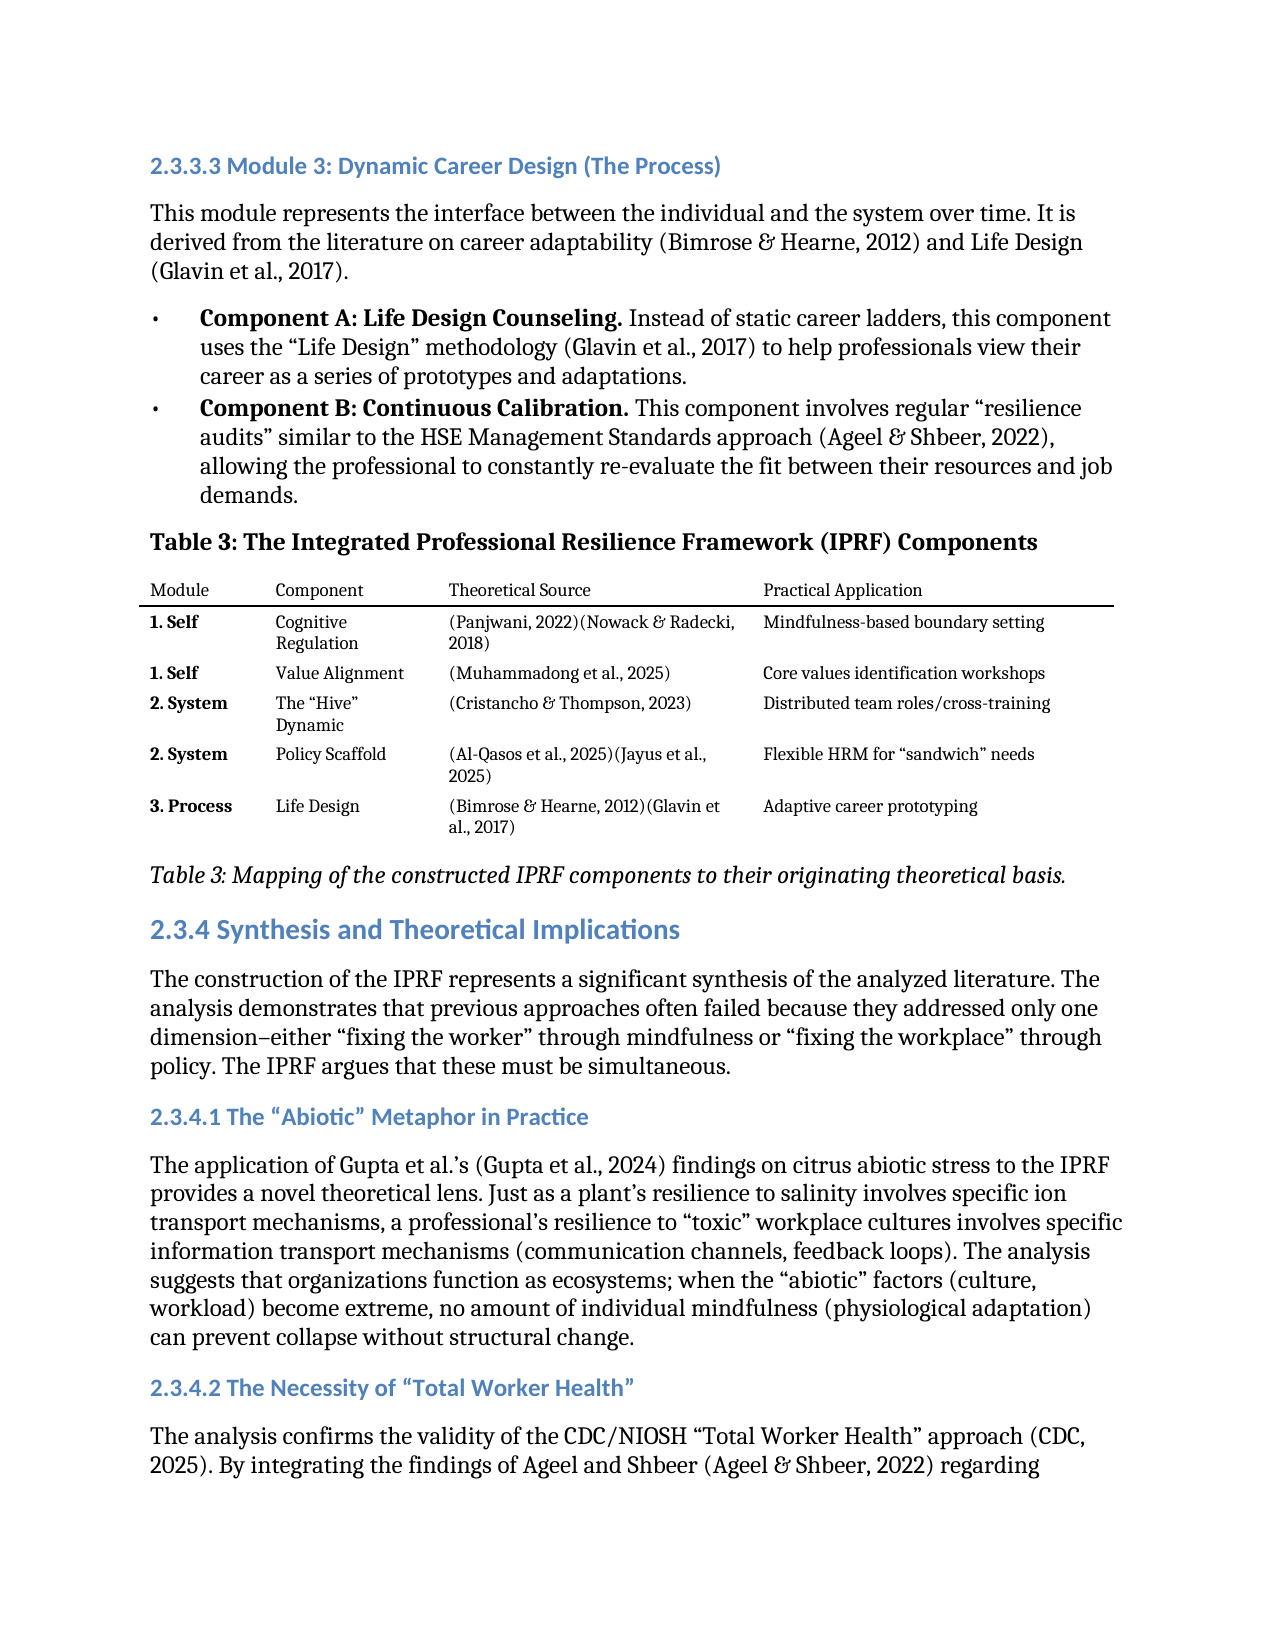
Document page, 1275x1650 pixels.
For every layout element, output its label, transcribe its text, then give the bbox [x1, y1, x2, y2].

subtitle 2.3.4.1 The “Abiotic” Metaphor in Practice [150, 1101, 1125, 1132]
table_cell The “Hive” Dynamic [264, 688, 437, 740]
table_cell Adaptive career prototyping [752, 791, 1114, 843]
table_header Module [139, 576, 264, 605]
table_cell 1. Self [139, 607, 264, 658]
table_cell 2. System [139, 688, 264, 740]
table_cell (Al-Qasos et al., 2025)(Jayus et al., 2025) [438, 740, 752, 791]
table_cell Value Alignment [264, 659, 437, 688]
table_cell Cognitive Regulation [264, 607, 437, 658]
table_cell (Cristancho & Thompson, 2023) [438, 688, 752, 740]
table_cell Mindfulness-based boundary setting [752, 607, 1114, 658]
text The construction of the IPRF represents a significant synthesis of the analyzed literature. The analysis demonstrates that previous approaches often failed because they addressed only one dimension–either “fixing the worker” through mindfulness or “fixing the workplace” through policy. The IPRF argues that these must be simultaneous. [150, 965, 1125, 1080]
table_header Theoretical Source [438, 576, 752, 605]
list Component A: Life Design Counseling. Instead of static career ladders, this component uses the “Life Design” methodology (Glavin et al., 2017) to help professionals view their career as a series of prototypes and adaptations. [150, 304, 1125, 391]
table_cell Core values identification workshops [752, 659, 1114, 688]
text The application of Gupta et al.’s (Gupta et al., 2024) findings on citrus abiotic stress to the IPRF provides a novel theoretical lens. Just as a plant’s resilience to salinity involves specific ion transport mechanisms, a professional’s resilience to “toxic” workplace cultures involves specific information transport mechanisms (communication channels, feedback loops). The analysis suggests that organizations function as ecosystems; when the “abiotic” factors (culture, workload) become extreme, no amount of individual mindfulness (physiological adaptation) can prevent collapse without structural change. [150, 1151, 1125, 1352]
subtitle 2.3.4.2 The Necessity of “Total Worker Health” [150, 1373, 1125, 1403]
table_cell 1. Self [139, 659, 264, 688]
subtitle 2.3.3.3 Module 3: Dynamic Career Design (The Process) [150, 150, 1125, 181]
table_header Component [264, 576, 437, 605]
table_cell Flexible HRM for “sandwich” needs [752, 740, 1114, 791]
table_cell Policy Scaffold [264, 740, 437, 791]
table_cell Life Design [264, 791, 437, 843]
text Table 3: The Integrated Professional Resilience Framework (IPRF) Components [150, 528, 1125, 557]
table_cell (Panjwani, 2022)(Nowack & Radecki, 2018) [438, 607, 752, 658]
table_cell 2. System [139, 740, 264, 791]
subtitle 2.3.4 Synthesis and Theoretical Implications [150, 911, 1125, 947]
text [150, 1422, 1125, 1479]
list Component B: Continuous Calibration. This component involves regular “resilience audits” similar to the HSE Management Standards approach (Ageel & Shbeer, 2022), allowing the professional to constantly re-evaluate the fit between their resources and job demands. [150, 394, 1125, 509]
table_cell (Muhammadong et al., 2025) [438, 659, 752, 688]
table_header Practical Application [752, 576, 1114, 605]
text This module represents the interface between the individual and the system over time. It is derived from the literature on career adaptability (Bimrose & Hearne, 2012) and Life Design (Glavin et al., 2017). [150, 199, 1125, 286]
text Table 3: Mapping of the constructed IPRF components to their originating theoretical basis. [150, 861, 1125, 890]
table_cell (Bimrose & Hearne, 2012)(Glavin et al., 2017) [438, 791, 752, 843]
table_cell Distributed team roles/cross-training [752, 688, 1114, 740]
table_cell 3. Process [139, 791, 264, 843]
